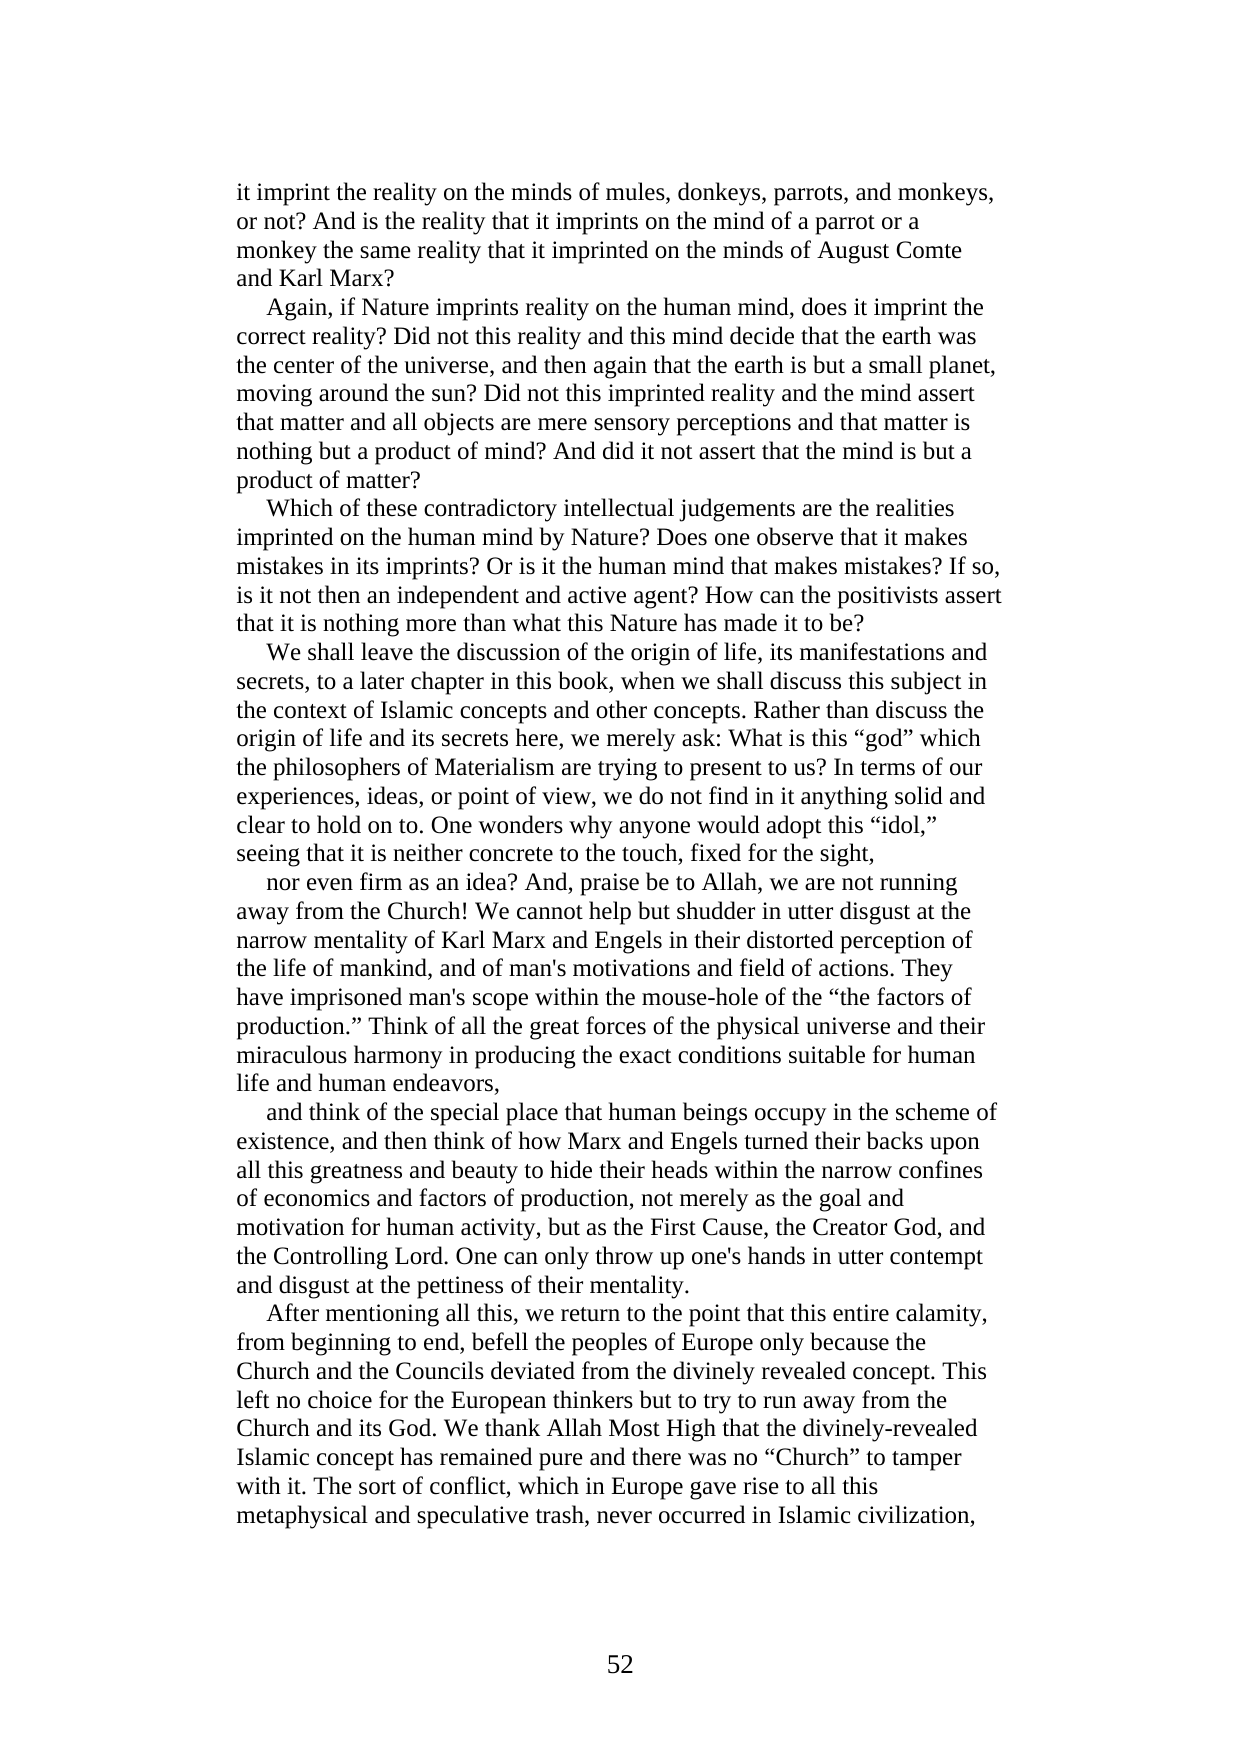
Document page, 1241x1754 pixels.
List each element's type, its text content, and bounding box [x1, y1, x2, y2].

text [236, 177, 1004, 292]
text Which of these contradictory intellectual judgements are the realities imprinted on the human mind by Nature? Does one observe that it makes mistakes in its imprints? Or is it the human mind that makes mistakes? If so, is it not then an independent and active agent? How can the positivists assert that it is nothing more than what this Nature has made it to be? [236, 493, 1004, 637]
text and think of the special place that human beings occupy in the scheme of existence, and then think of how Marx and Engels turned their backs upon all this greatness and beauty to hide their heads within the narrow confines of economics and factors of production, not merely as the goal and motivation for human activity, but as the First Cause, the Creator God, and the Controlling Lord. One can only throw up one's hands in utter con­tempt and disgust at the pettiness of their mentality. [236, 1097, 1004, 1298]
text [236, 1298, 1004, 1528]
text Again, if Nature imprints reality on the human mind, does it imprint the correct reality? Did not this reality and this mind decide that the earth was the center of the universe, and then again that the earth is but a small planet, moving around the sun? Did not this imprinted reality and the mind assert that matter and all objects are mere sensory perceptions and that matter is nothing but a product of mind? And did it not assert that the mind is but a product of matter? [236, 292, 1004, 493]
text nor even firm as an idea? And, praise be to Allah, we are not running away from the Church! We cannot help but shudder in utter disgust at the narrow mentality of Karl Marx and Engels in their distorted perception of the life of mankind, and of man's motivations and field of actions. They have imprisoned man's scope within the mouse-hole of the “the factors of production.” Think of all the great forces of the physical universe and their miraculous harmony in producing the exact conditions suitable for human life and human endeavors, [236, 867, 1004, 1097]
text We shall leave the discussion of the origin of life, its manifestations and secrets, to a later chapter in this book, when we shall discuss this subject in the context of Islamic concepts and other concepts. Rather than discuss the origin of life and its secrets here, we merely ask: What is this “god” which the philosophers of Materialism are trying to present to us? In terms of our experiences, ideas, or point of view, we do not find in it anything solid and clear to hold on to. One wonders why anyone would adopt this “idol,” seeing that it is neither concrete to the touch, fixed for the sight, [236, 637, 1004, 867]
